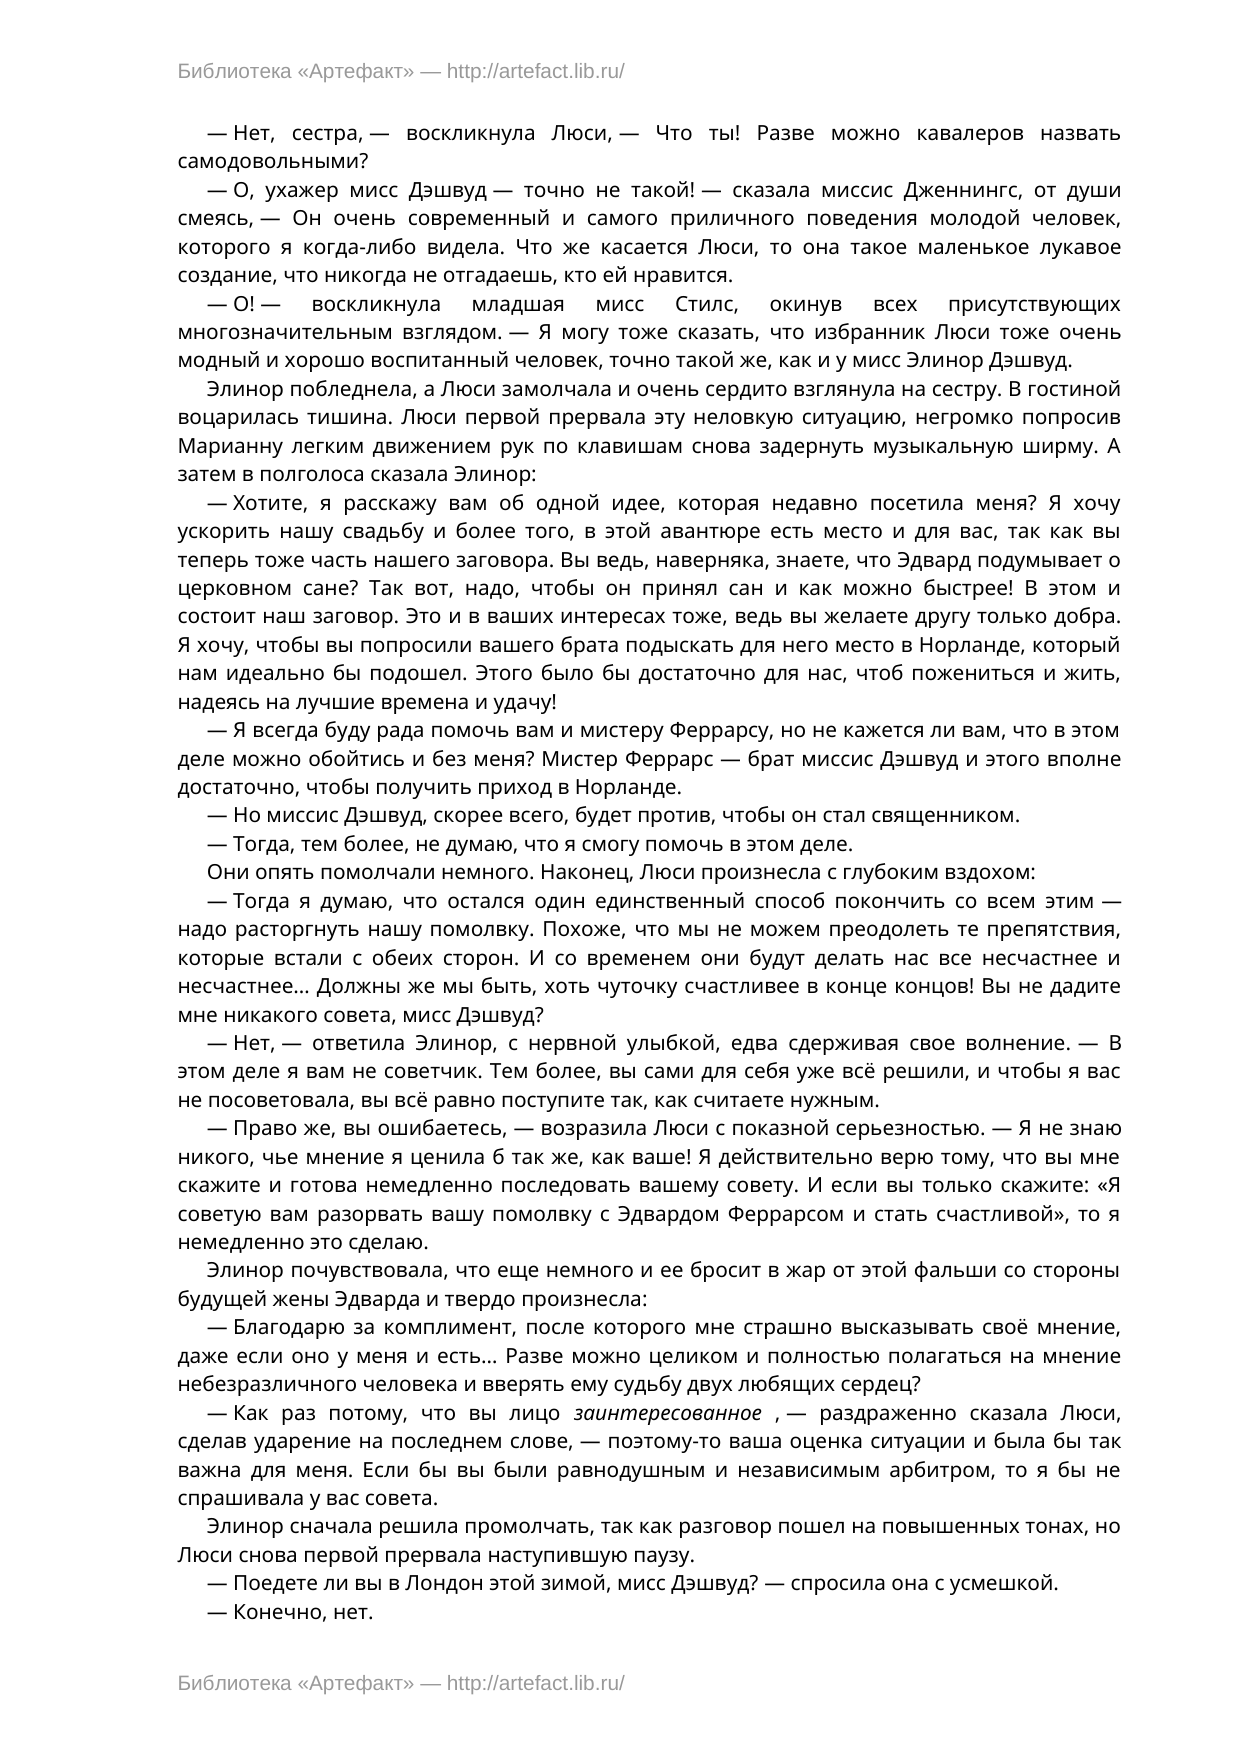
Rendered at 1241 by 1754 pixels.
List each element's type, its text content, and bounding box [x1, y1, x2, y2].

text Элинор побледнела, а Люси замолчала и очень сердито взглянула на сестру. В гостиной воцарилась тишина. Люси первой прервала эту неловкую ситуацию, негромко попросив Марианну легким движением рук по клавишам снова задернуть музыкальную ширму. А затем в полголоса сказала Элинор: [177, 374, 1122, 488]
text — Тогда, тем более, не думаю, что я смогу помочь в этом деле. [177, 829, 1122, 857]
text — О! — воскликнула младшая мисс Стилс, окинув всех присутствующих многозначительным взглядом. — Я могу тоже сказать, что избранник Люси тоже очень модный и хорошо воспитанный человек, точно такой же, как и у мисс Элинор Дэшвуд. [177, 289, 1122, 374]
text — Право же, вы ошибаетесь, — возразила Люси с показной серьезностью. — Я не знаю никого, чье мнение я ценила б так же, как ваше! Я действительно верю тому, что вы мне скажите и готова немедленно последовать вашему совету. И если вы только скажите: «Я советую вам разорвать вашу помолвку с Эдвардом Феррарсом и стать счастливой», то я немедленно это сделаю. [177, 1113, 1122, 1256]
text — Конечно, нет. [177, 1597, 1122, 1625]
text — Я всегда буду рада помочь вам и мистеру Феррарсу, но не кажется ли вам, что в этом деле можно обойтись и без меня? Мистер Феррарс — брат миссис Дэшвуд и этого вполне достаточно, чтобы получить приход в Норланде. [177, 715, 1122, 801]
text — Нет, — ответила Элинор, с нервной улыбкой, едва сдерживая свое волнение. — В этом деле я вам не советчик. Тем более, вы сами для себя уже всё решили, и чтобы я вас не посоветовала, вы всё равно поступите так, как считаете нужным. [177, 1028, 1122, 1113]
text — Нет, сестра, — воскликнула Люси, — Что ты! Разве можно кавалеров назвать самодовольными? [177, 118, 1122, 175]
text Элинор сначала решила промолчать, так как разговор пошел на повышенных тонах, но Люси снова первой прервала наступившую паузу. [177, 1512, 1122, 1568]
text — Как раз потому, что вы лицо заинтересованное , — раздраженно сказала Люси, сделав ударение на последнем слове, — поэтому-то ваша оценка ситуации и была бы так важна для меня. Если бы вы были равнодушным и независимым арбитром, то я бы не спрашивала у вас совета. [177, 1398, 1122, 1512]
text Элинор почувствовала, что еще немного и ее бросит в жар от этой фальши со стороны будущей жены Эдварда и твердо произнесла: [177, 1256, 1122, 1312]
text — Хотите, я расскажу вам об одной идее, которая недавно посетила меня? Я хочу ускорить нашу свадьбу и более того, в этой авантюре есть место и для вас, так как вы теперь тоже часть нашего заговора. Вы ведь, наверняка, знаете, что Эдвард подумывает о церковном сане? Так вот, надо, чтобы он принял сан и как можно быстрее! В этом и состоит наш заговор. Это и в ваших интересах тоже, ведь вы желаете другу только добра. Я хочу, чтобы вы попросили вашего брата подыскать для него место в Норланде, который нам идеально бы подошел. Этого было бы достаточно для нас, чтоб пожениться и жить, надеясь на лучшие времена и удачу! [177, 488, 1122, 715]
text — Благодарю за комплимент, после которого мне страшно высказывать своё мнение, даже если оно у меня и есть… Разве можно целиком и полностью полагаться на мнение небезразличного человека и вверять ему судьбу двух любящих сердец? [177, 1312, 1122, 1398]
text — Поедете ли вы в Лондон этой зимой, мисс Дэшвуд? — спросила она с усмешкой. [177, 1568, 1122, 1597]
text — О, ухажер мисс Дэшвуд — точно не такой! — сказала миссис Дженнингс, от души смеясь, — Он очень современный и самого приличного поведения молодой человек, которого я когда-либо видела. Что же касается Люси, то она такое маленькое лукавое создание, что никогда не отгадаешь, кто ей нравится. [177, 175, 1122, 289]
text — Тогда я думаю, что остался один единственный способ покончить со всем этим — надо расторгнуть нашу помолвку. Похоже, что мы не можем преодолеть те препятствия, которые встали с обеих сторон. И со временем они будут делать нас все несчастнее и несчастнее… Должны же мы быть, хоть чуточку счастливее в конце концов! Вы не дадите мне никакого совета, мисс Дэшвуд? [177, 886, 1122, 1028]
text — Но миссис Дэшвуд, скорее всего, будет против, чтобы он стал священником. [177, 801, 1122, 829]
text Они опять помолчали немного. Наконец, Люси произнесла с глубоким вздохом: [177, 857, 1122, 886]
